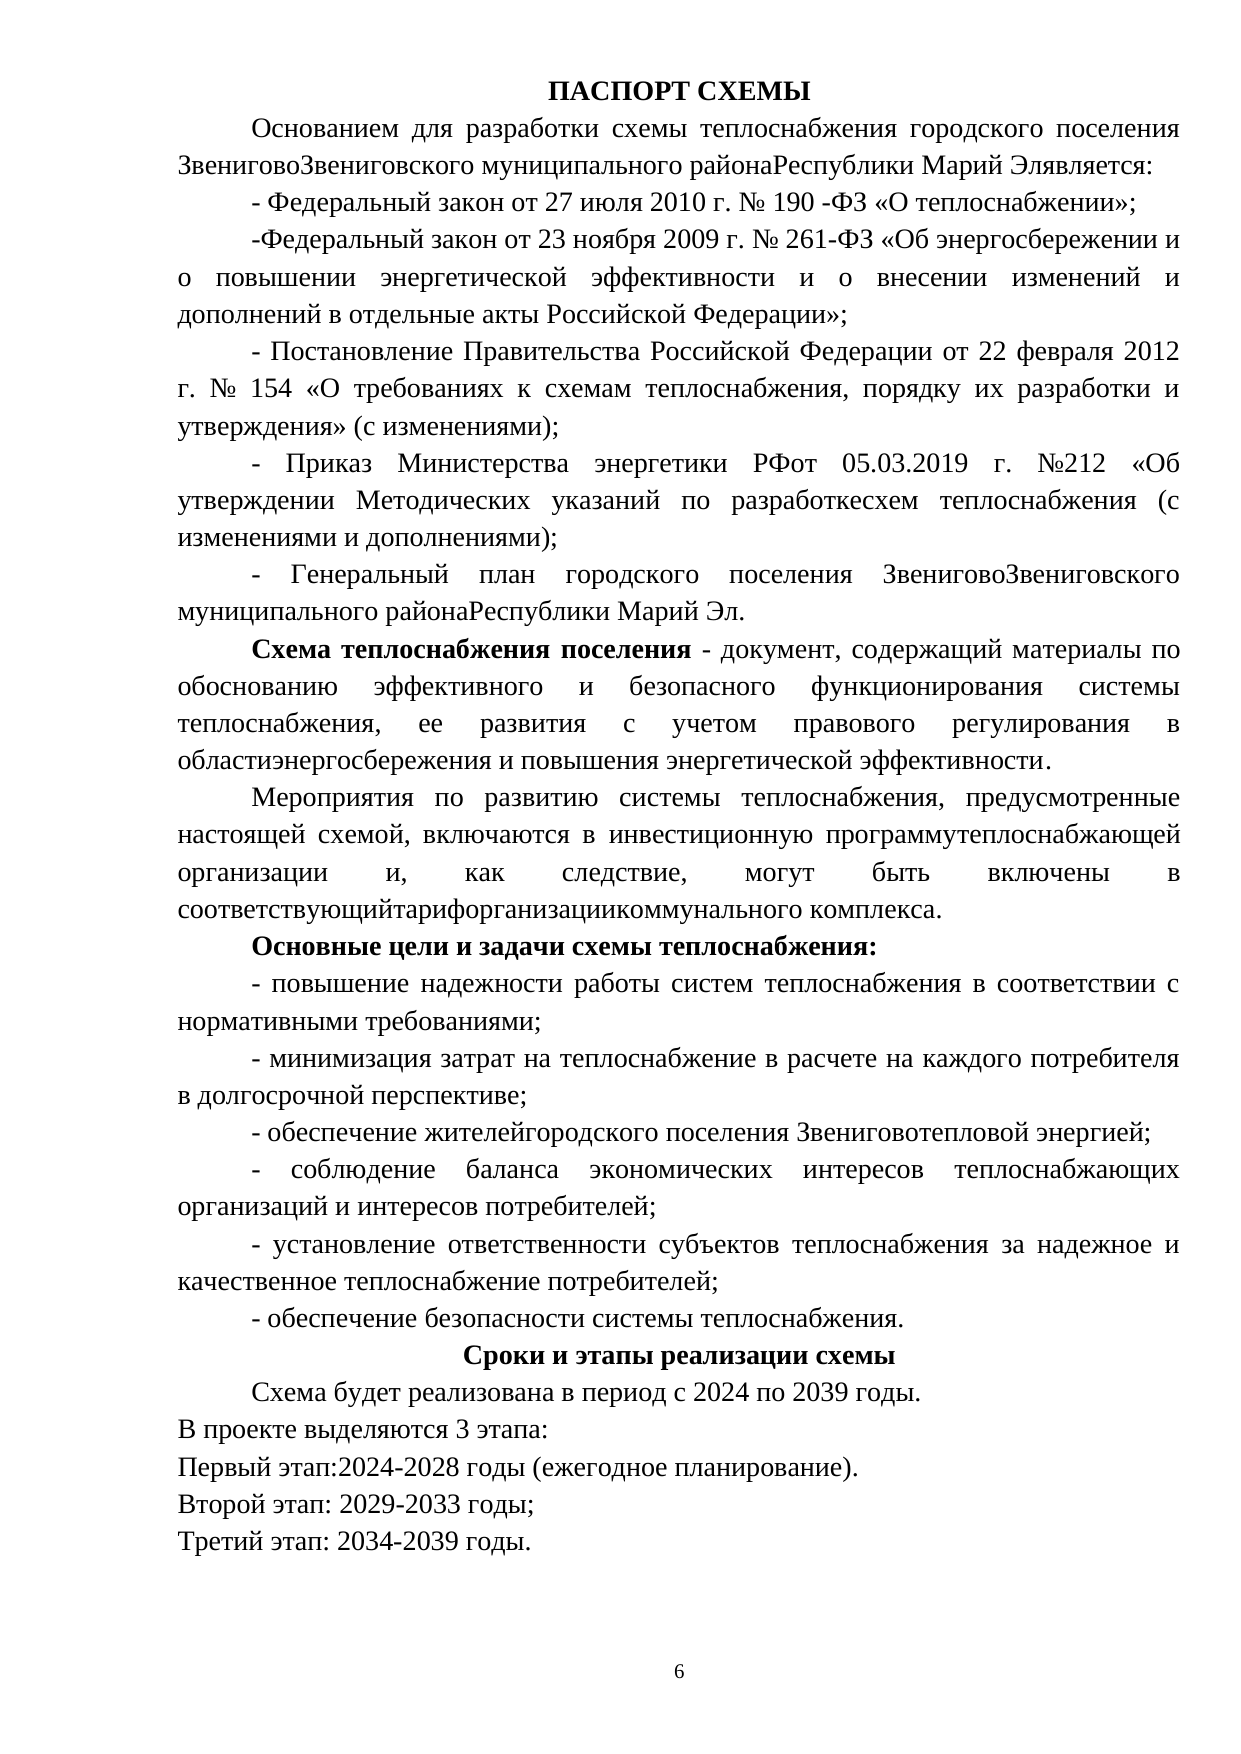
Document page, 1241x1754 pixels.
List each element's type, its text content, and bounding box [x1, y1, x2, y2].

text Сроки и этапы реализации схемы [177, 1338, 1181, 1371]
text Второй этап: 2029-2033 годы; [177, 1487, 1181, 1519]
text - Приказ Министерства энергетики РФот 05.03.2019 г. №212 «Об утверждении Методических указаний по разработкесхем теплоснабжения (с изменениями и дополнениями); [177, 446, 1181, 552]
text Мероприятия по развитию системы теплоснабжения, предусмотренные настоящей схемой, включаются в инвестиционную программутеплоснабжающей организации и, как следствие, могут быть включены в соответствующийтарифорганизациикоммунального комплекса. [177, 780, 1181, 924]
text - обеспечение жителейгородского поселения Звениговотепловой энергией; [177, 1115, 1181, 1147]
text Схема теплоснабжения поселения - документ, содержащий материалы по обоснованию эффективного и безопасного функционирования системы теплоснабжения, ее развития с учетом правового регулирования в областиэнергосбережения и повышения энергетической эффективности. [177, 632, 1181, 776]
text - минимизация затрат на теплоснабжение в расчете на каждого потребителя в долгосрочной перспективе; [177, 1041, 1181, 1110]
text - установление ответственности субъектов теплоснабжения за надежное и качественное теплоснабжение потребителей; [177, 1227, 1181, 1296]
text В проекте выделяются 3 этапа: [177, 1413, 1181, 1445]
text Третий этап: 2034-2039 годы. [177, 1524, 1181, 1557]
text - повышение надежности работы систем теплоснабжения в соответствии с нормативными требованиями; [177, 966, 1181, 1036]
text Основанием для разработки схемы теплоснабжения городского поселения ЗвениговоЗвениговского муниципального районаРеспублики Марий Элявляется: [177, 111, 1181, 181]
text Схема будет реализована в период с 2024 по 2039 годы. [177, 1375, 1181, 1408]
text -Федеральный закон от 23 ноября 2009 г. № 261-ФЗ «Об энергосбережении и о повышении энергетической эффективности и о внесении изменений и дополнений в отдельные акты Российской Федерации»; [177, 223, 1181, 329]
text - Постановление Правительства Российской Федерации от 22 февраля 2012 г. № 154 «О требованиях к схемам теплоснабжения, порядку их разработки и утверждения» (с изменениями); [177, 334, 1181, 441]
text - Генеральный план городского поселения ЗвениговоЗвениговского муниципального районаРеспублики Марий Эл. [177, 557, 1181, 627]
text Первый этап:2024-2028 годы (ежегодное планирование). [177, 1450, 1181, 1482]
text - Федеральный закон от 27 июля 2010 г. № 190 -ФЗ «О теплоснабжении»; [177, 185, 1181, 218]
text - обеспечение безопасности системы теплоснабжения. [177, 1301, 1181, 1333]
text - соблюдение баланса экономических интересов теплоснабжающих организаций и интересов потребителей; [177, 1152, 1181, 1222]
text ПАСПОРТ СХЕМЫ [177, 74, 1181, 106]
text Основные цели и задачи схемы теплоснабжения: [177, 929, 1181, 962]
